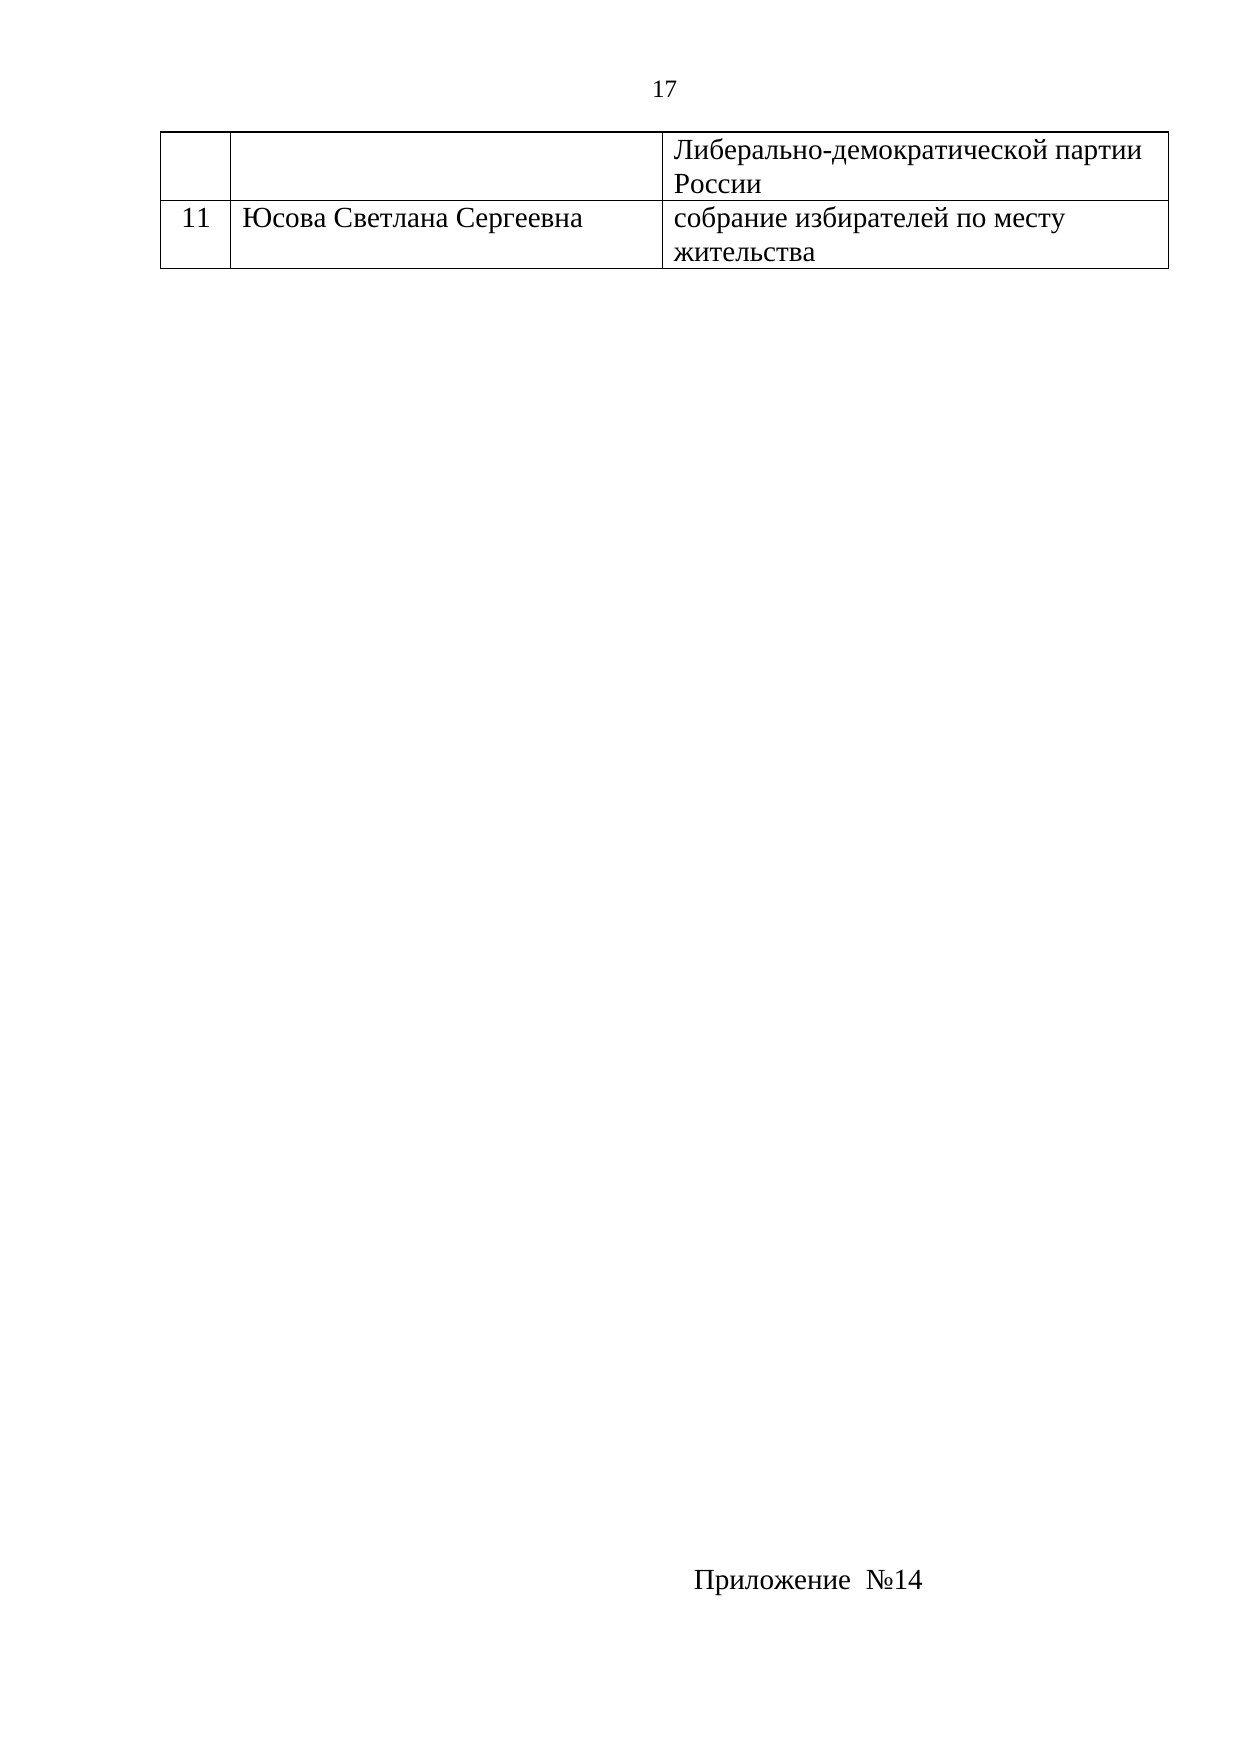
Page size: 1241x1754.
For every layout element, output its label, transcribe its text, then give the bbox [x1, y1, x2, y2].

text Приложение №14 [693, 1562, 1152, 1596]
table_cell Юсова Светлана Сергеевна [231, 201, 662, 268]
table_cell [231, 133, 662, 199]
table_cell 11 [161, 201, 230, 268]
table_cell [663, 133, 1168, 199]
table_cell 10 [161, 133, 230, 199]
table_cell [663, 201, 1168, 268]
